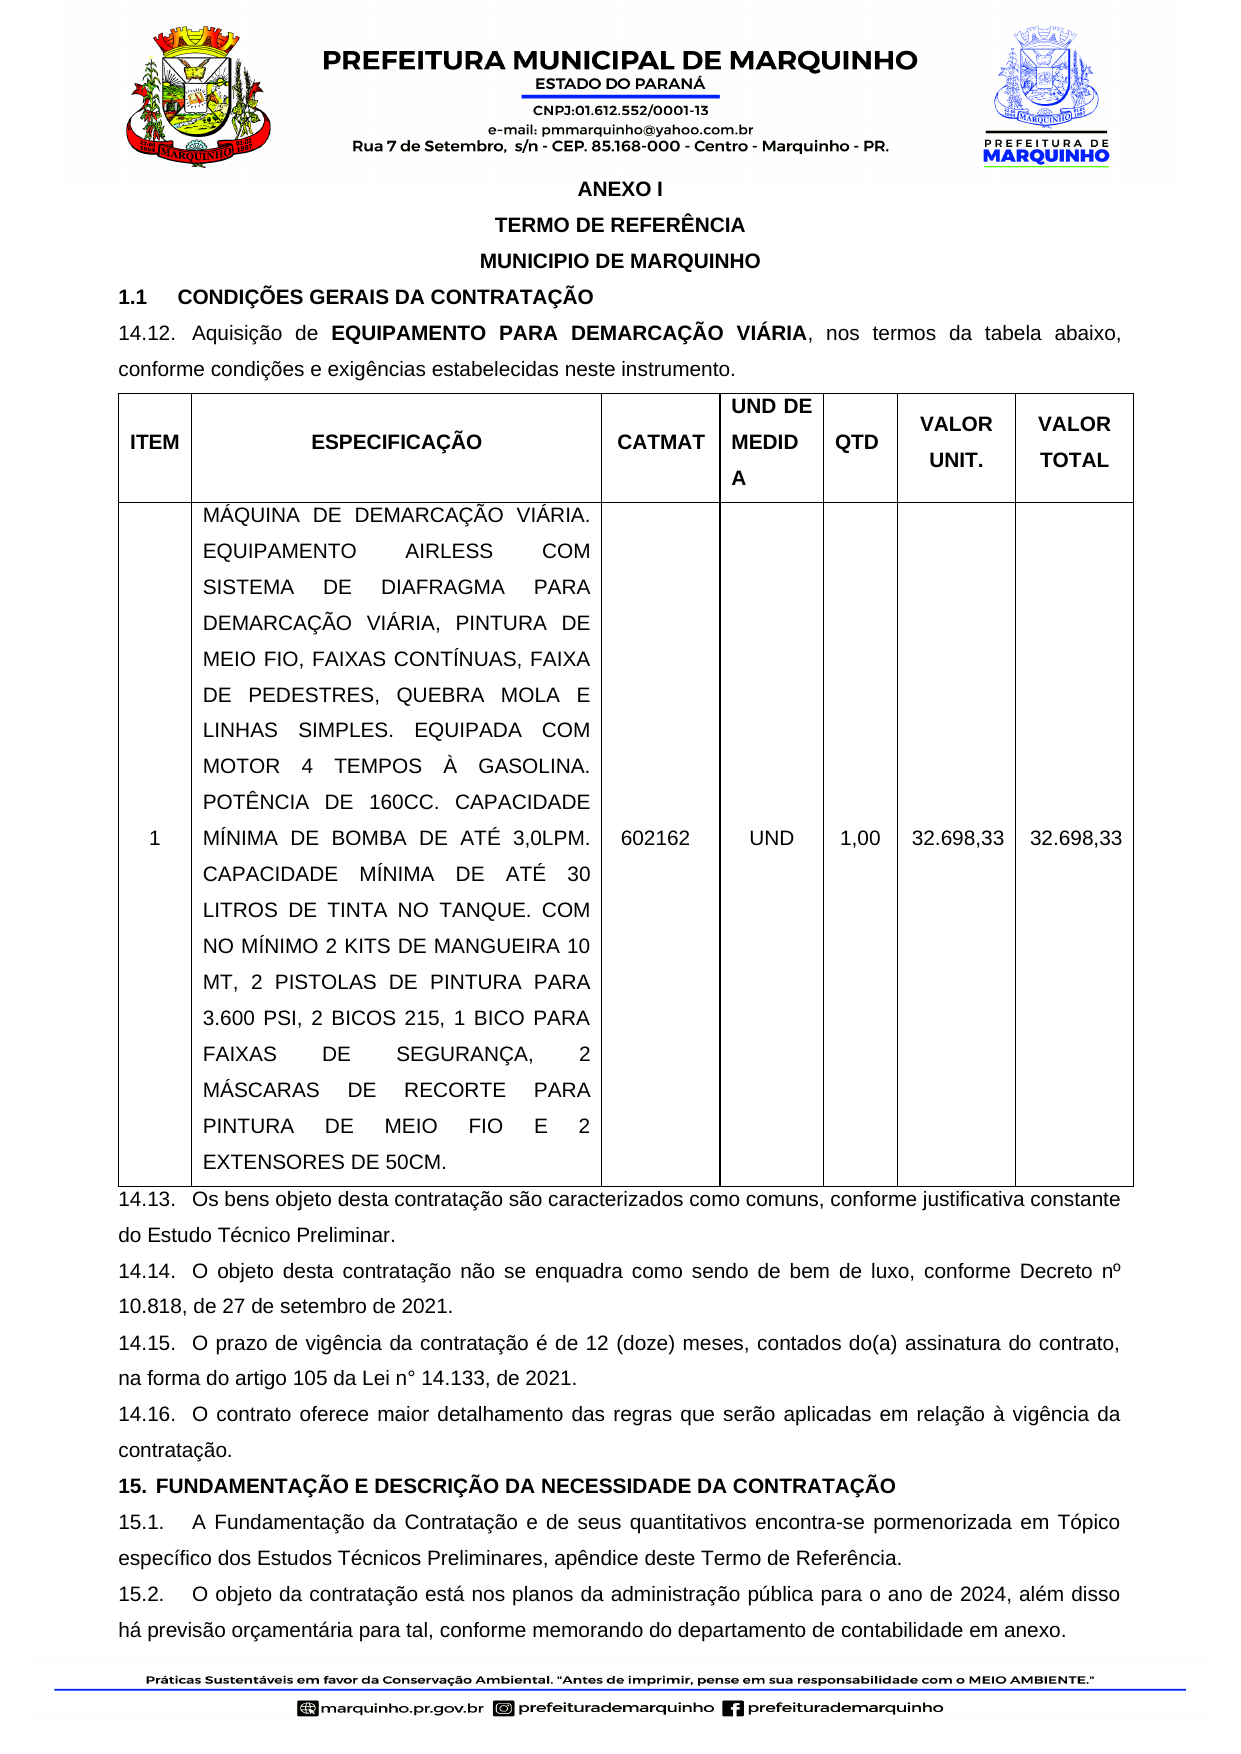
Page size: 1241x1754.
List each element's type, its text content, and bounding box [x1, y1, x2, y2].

table_cell UND [721, 503, 823, 1186]
text O objeto da contratação está nos planos da administração pública para o ano de 2024, além disso há previsão orçamentária para tal, conforme memorando do departamento de contabilidade em anexo. [118, 1582, 1122, 1642]
table_header ESPECIFICAÇÃO [192, 394, 601, 502]
table_header UND DE MEDIDA [721, 394, 823, 502]
text FUNDAMENTAÇÃO E DESCRIÇÃO DA NECESSIDADE DA CONTRATAÇÃO [118, 1474, 1122, 1498]
table_cell 1,00 [824, 503, 897, 1186]
text O prazo de vigência da contratação é de 12 (doze) meses, contados do(a) assinatura do contrato, na forma do artigo 105 da Lei n° 14.133, de 2021. [118, 1330, 1122, 1390]
text O contrato oferece maior detalhamento das regras que serão aplicadas em relação à vigência da contratação. [118, 1402, 1122, 1462]
picture [60, 0, 1181, 191]
picture [30, 1647, 1210, 1742]
table_header CATMAT [602, 394, 719, 502]
table_header VALOR UNIT. [898, 394, 1015, 502]
text Aquisição de EQUIPAMENTO PARA DEMARCAÇÃO VIÁRIA, nos termos da tabela abaixo, conforme condições e exigências estabelecidas neste instrumento. [118, 321, 1122, 381]
table_cell MÁQUINA DE DEMARCAÇÃO VIÁRIA. EQUIPAMENTO AIRLESS COM SISTEMA DE DIAFRAGMA PARA DEMARCAÇÃO VIÁRIA, PINTURA DE MEIO FIO, FAIXAS CONTÍNUAS, FAIXA DE PEDESTRES, QUEBRA MOLA E LINHAS SIMPLES. EQUIPADA COM MOTOR 4 TEMPOS À GASOLINA. POTÊNCIA DE 160CC. CAPACIDADE MÍNIMA DE BOMBA DE ATÉ 3,0LPM. CAPACIDADE MÍNIMA DE ATÉ 30 LITROS DE TINTA NO TANQUE. COM NO MÍNIMO 2 KITS DE MANGUEIRA 10 MT, 2 PISTOLAS DE PINTURA PARA 3.600 PSI, 2 BICOS 215, 1 BICO PARA FAIXAS DE SEGURANÇA, 2 MÁSCARAS DE RECORTE PARA PINTURA DE MEIO FIO E 2 EXTENSORES DE 50CM. [192, 503, 601, 1186]
text ANEXO I [118, 177, 1122, 201]
text MUNICIPIO DE MARQUINHO [118, 249, 1122, 273]
table_header QTD [824, 394, 897, 502]
table_cell 32.698,33 [898, 503, 1015, 1186]
table_cell 1 [119, 503, 191, 1186]
text TERMO DE REFERÊNCIA [118, 213, 1122, 237]
table_header VALOR TOTAL [1016, 394, 1133, 502]
table_cell 32.698,33 [1016, 503, 1133, 1186]
text O objeto desta contratação não se enquadra como sendo de bem de luxo, conforme Decreto nº 10.818, de 27 de setembro de 2021. [118, 1258, 1122, 1318]
list CONDIÇÕES GERAIS DA CONTRATAÇÃO [118, 285, 1122, 309]
table_header ITEM [119, 394, 191, 502]
text A Fundamentação da Contratação e de seus quantitativos encontra-se pormenorizada em Tópico específico dos Estudos Técnicos Preliminares, apêndice deste Termo de Referência. [118, 1510, 1122, 1570]
text Os bens objeto desta contratação são caracterizados como comuns, conforme justificativa constante do Estudo Técnico Preliminar. [118, 1187, 1122, 1246]
table_cell 602162 [602, 503, 719, 1186]
